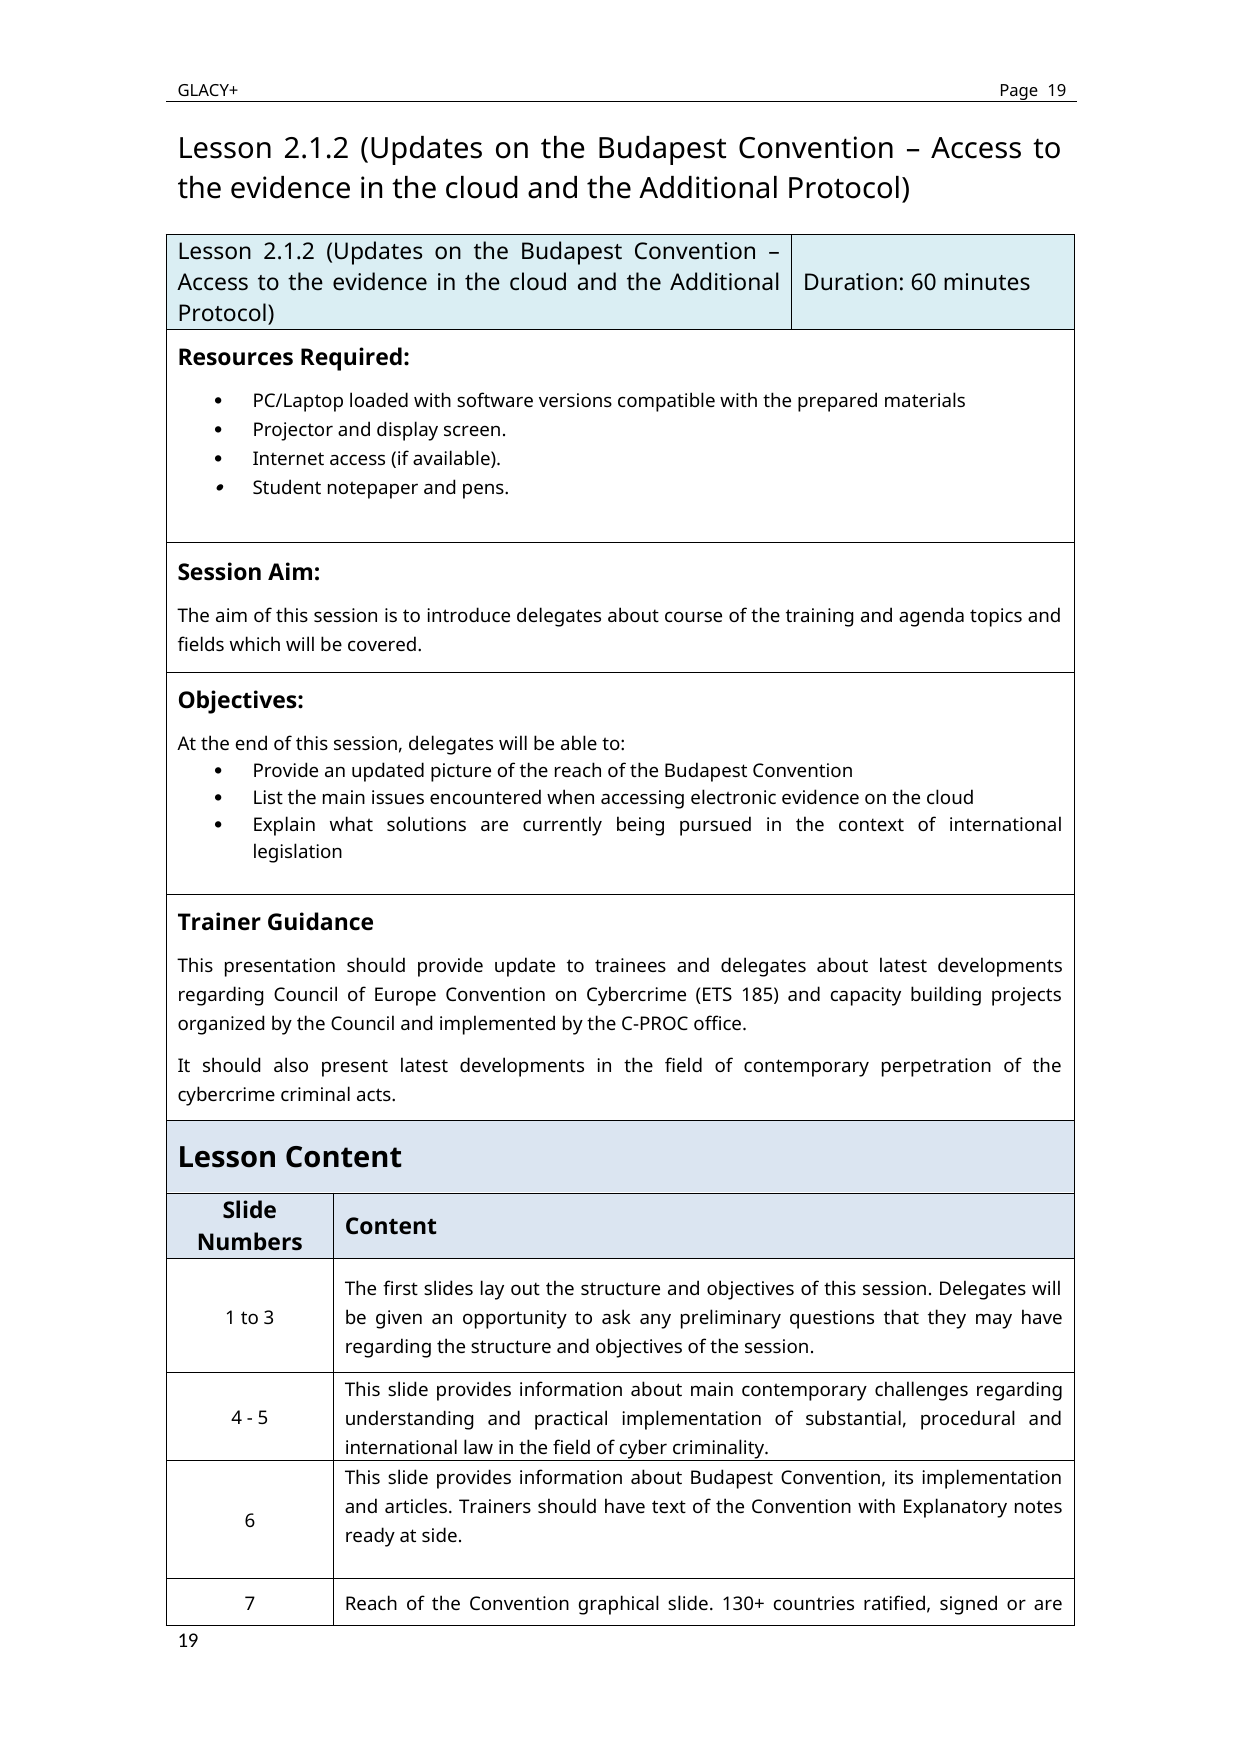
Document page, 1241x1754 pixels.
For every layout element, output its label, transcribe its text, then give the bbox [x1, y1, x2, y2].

table_cell Resources Required: PC/Laptop loaded with software versions compatible with the prepared materials Projector and display screen. Internet access (if available). Student notepaper and pens. [167, 330, 1074, 542]
table_cell Lesson Content [167, 1121, 1074, 1192]
table_cell The first slides lay out the structure and objectives of this session. Delegates will be given an opportunity to ask any preliminary questions that they may have regarding the structure and objectives of the session. [334, 1259, 1074, 1372]
table_cell This slide provides information about Budapest Convention, its implementation and articles. Trainers should have text of the Convention with Explanatory notes ready at side. [334, 1461, 1074, 1578]
table_cell This slide provides information about main contemporary challenges regarding understanding and practical implementation of substantial, procedural and international law in the field of cyber criminality. [334, 1373, 1074, 1460]
table_cell Session Aim: The aim of this session is to introduce delegates about course of the training and agenda topics and fields which will be covered. [167, 543, 1074, 672]
table_cell 1 to 3 [167, 1259, 333, 1372]
table_cell 7 [167, 1579, 333, 1625]
table_cell Slide Numbers [167, 1194, 333, 1258]
table_cell Objectives: At the end of this session, delegates will be able to: Provide an updated picture of the reach of the Budapest Convention List the main issues encountered when accessing electronic evidence on the cloud Explain what solutions are currently being pursued in the context of international legislation [167, 673, 1074, 893]
text Lesson 2.1.2 (Updates on the Budapest Convention – Access to the evidence in the cloud and the Additional Protocol) [177, 127, 1063, 207]
table_cell Trainer Guidance This presentation should provide update to trainees and delegates about latest developments regarding Council of Europe Convention on Cybercrime (ETS 185) and capacity building projects organized by the Council and implemented by the C-PROC office. It should also present latest developments in the field of contemporary perpetration of the cybercrime criminal acts. [167, 895, 1074, 1119]
table_cell 6 [167, 1461, 333, 1578]
table_header Duration: 60 minutes [792, 235, 1074, 329]
table_cell Content [334, 1194, 1074, 1258]
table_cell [334, 1579, 1074, 1625]
table_cell 4 - 5 [167, 1373, 333, 1460]
table_header Lesson 2.1.2 (Updates on the Budapest Convention – Access to the evidence in the cloud and the Additional Protocol) [167, 235, 791, 329]
